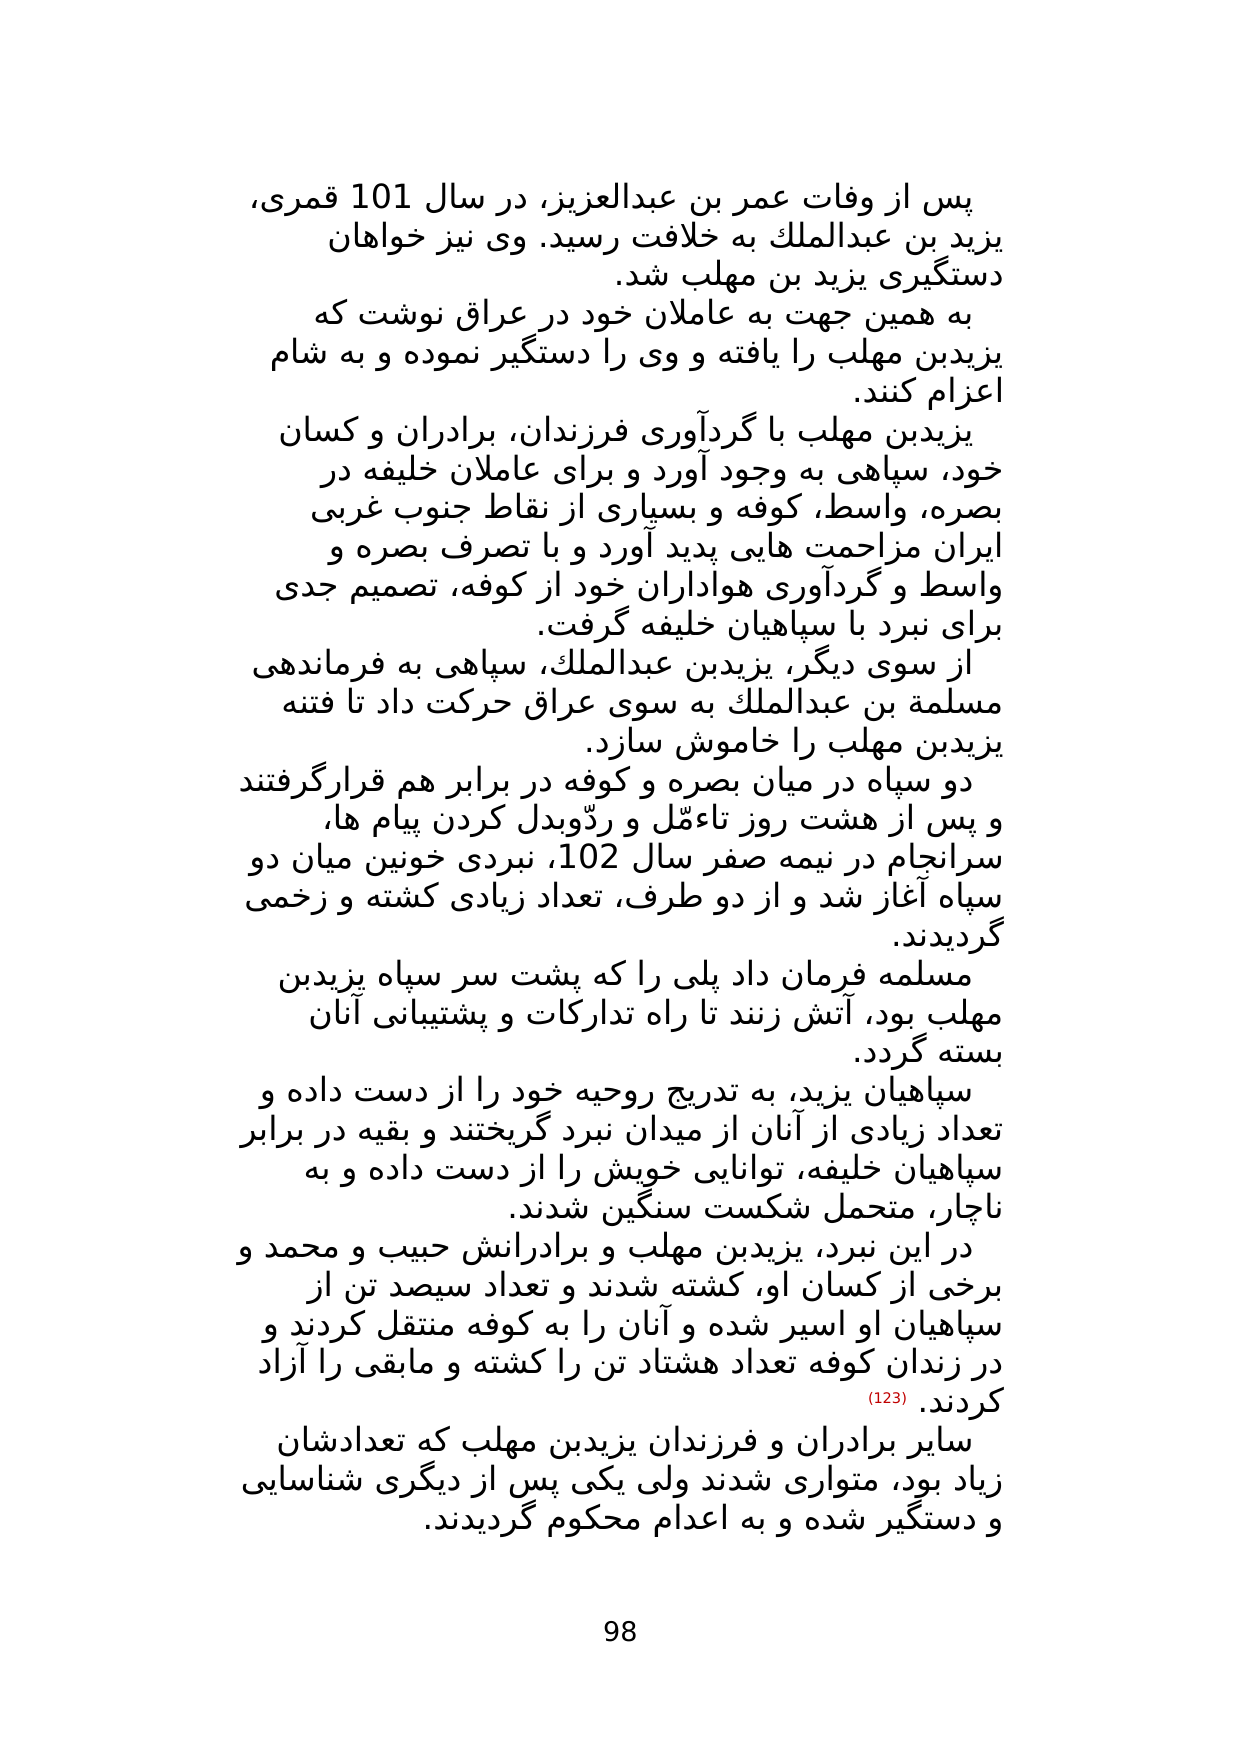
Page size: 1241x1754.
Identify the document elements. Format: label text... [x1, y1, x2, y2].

text به همين جهت به عاملان خود در عراق نوشت كه يزيدبن مهلب را يافته و وى را دستگير نموده و به شام اعزام كنند. [236, 294, 1004, 410]
text سپاهيان يزيد، به تدريج روحيه خود را از دست داده و تعداد زيادى از آنان از ميدان نبرد گريختند و بقيه در برابر سپاهيان خليفه، توانايى خويش را از دست داده و به ناچار، متحمل شكست سنگين شدند. [236, 1071, 1004, 1226]
text از سوى ديگر، يزيدبن عبدالملك، سپاهى به فرماندهى مسلمة بن عبدالملك به سوى عراق حركت داد تا فتنه يزيدبن مهلب را خاموش سازد. [236, 643, 1004, 760]
text پس از وفات عمر بن عبدالعزيز، در سال 101 قمرى، يزيد بن عبدالملك به خلافت رسيد. وى نيز خواهان دستگيرى يزيد بن مهلب شد. [236, 177, 1004, 294]
text يزيدبن مهلب با گردآورى فرزندان، برادران و كسان خود، سپاهى به وجود آورد و براى عاملان خليفه در بصره، واسط، كوفه و بسيارى از نقاط جنوب غربى ايران مزاحمت هايى پديد آورد و با تصرف بصره و واسط و گردآورى هواداران خود از كوفه، تصميم جدى براى نبرد با سپاهيان خليفه گرفت. [236, 410, 1004, 643]
text مسلمه فرمان داد پلى را كه پشت سر سپاه يزيدبن مهلب بود، آتش زنند تا راه تداركات و پشتيبانى آنان بسته گردد. [236, 954, 1004, 1071]
text ساير برادران و فرزندان يزيدبن مهلب كه تعدادشان زياد بود، متوارى شدند ولى يكى پس از ديگرى شناسايى و دستگير شده و به اعدام محكوم گرديدند. [236, 1421, 1004, 1537]
text دو سپاه در ميان بصره و كوفه در برابر هم قرارگرفتند و پس از هشت روز تاءمّل و ردّوبدل كردن پيام ها، سرانجام در نيمه صفر سال 102، نبردى خونين ميان دو سپاه آغاز شد و از دو طرف، تعداد زيادى كشته و زخمى گرديدند. [236, 760, 1004, 954]
text در اين نبرد، يزيدبن مهلب و برادرانش حبيب و محمد و برخى از كسان او، كشته شدند و تعداد سيصد تن از سپاهيان او اسير شده و آنان را به كوفه منتقل كردند و در زندان كوفه تعداد هشتاد تن را كشته و مابقى را آزاد كردند. (123) [236, 1226, 1004, 1421]
